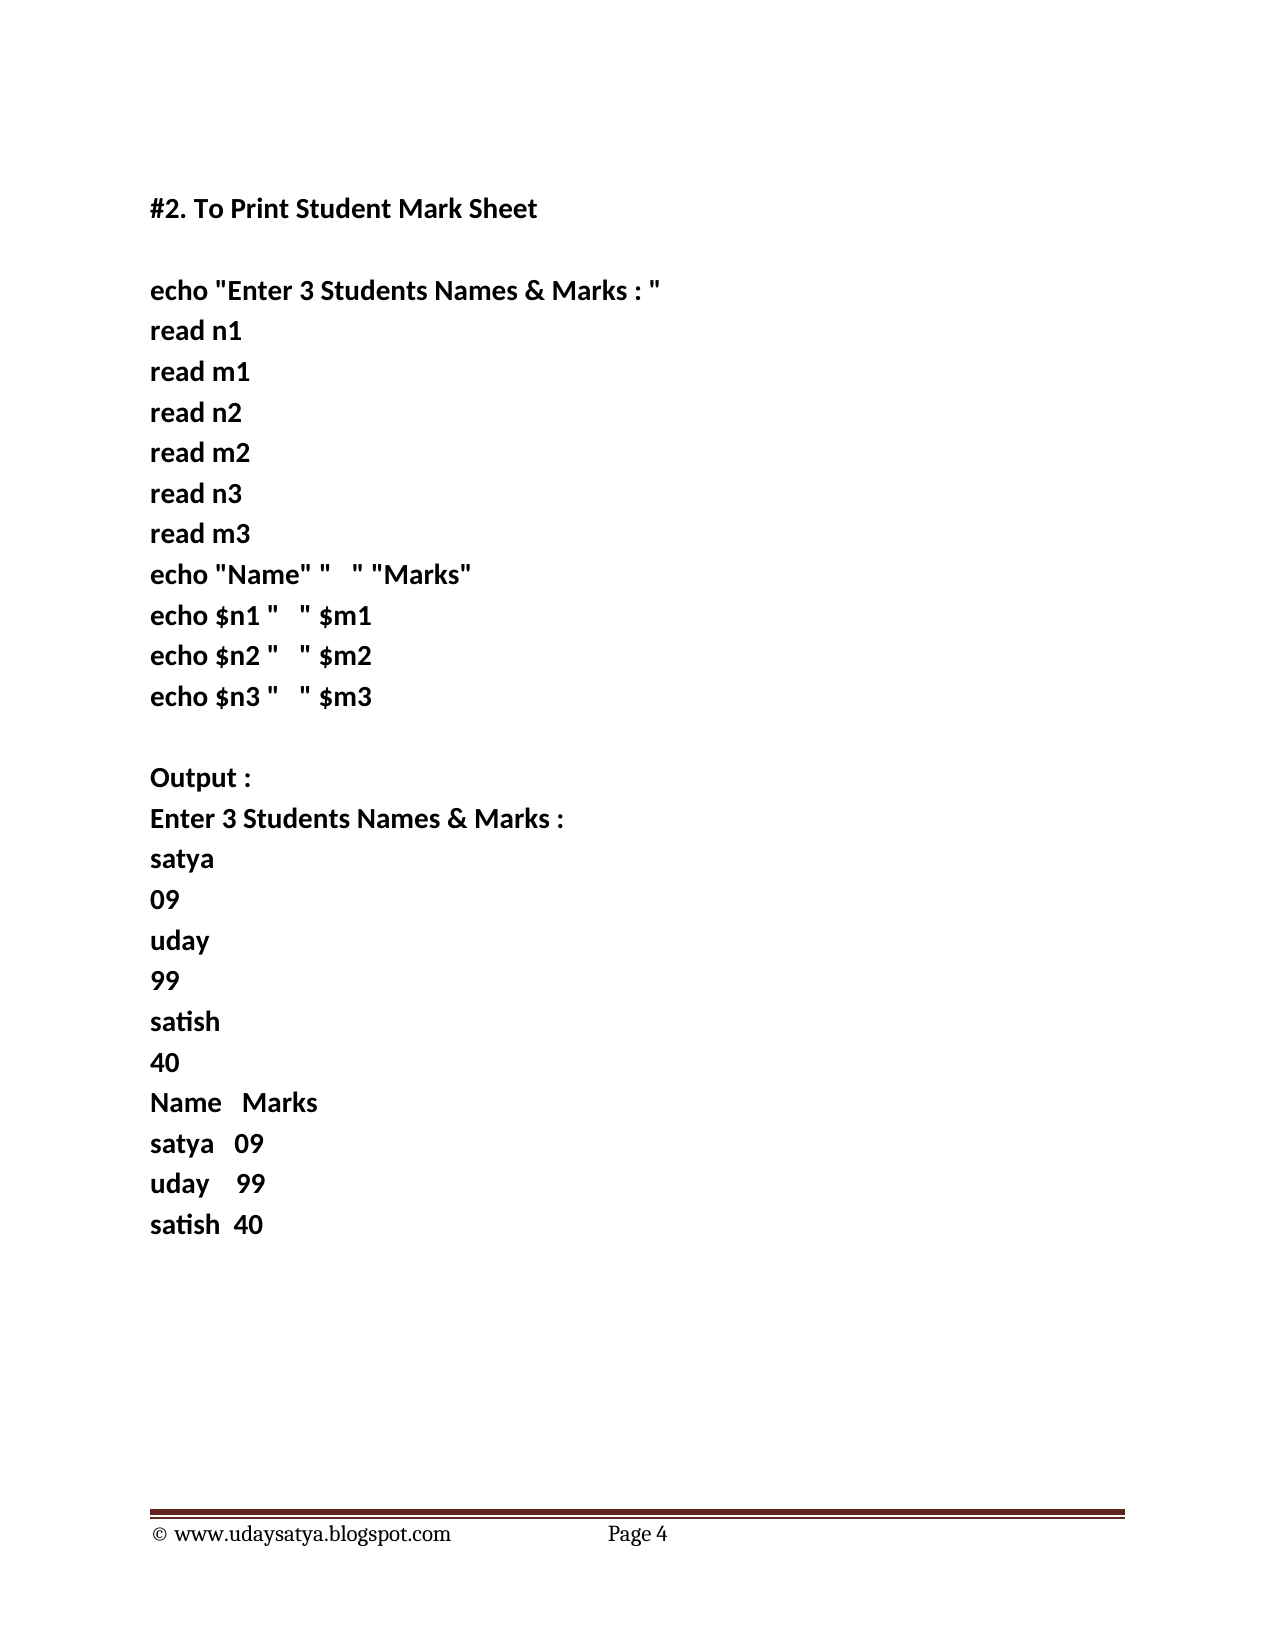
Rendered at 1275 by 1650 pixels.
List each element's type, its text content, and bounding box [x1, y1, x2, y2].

text satya [150, 841, 1125, 876]
text read m3 [150, 516, 1125, 551]
text satish [150, 1003, 1125, 1039]
text Name Marks [150, 1084, 1125, 1120]
text read n1 [150, 312, 1125, 348]
text satya 09 [150, 1125, 1125, 1161]
text uday [150, 922, 1125, 957]
text #2. To Print Student Mark Sheet [150, 191, 1125, 226]
text echo $n2 " " $m2 [150, 637, 1125, 673]
text read m1 [150, 353, 1125, 389]
text echo $n3 " " $m3 [150, 678, 1125, 714]
text 09 [150, 881, 1125, 917]
text Enter 3 Students Names & Marks : [150, 800, 1125, 836]
text read m2 [150, 434, 1125, 470]
text satish 40 [150, 1206, 1125, 1242]
text Output : [150, 759, 1125, 795]
text 99 [150, 962, 1125, 998]
text echo "Name" " " "Marks" [150, 556, 1125, 592]
text uday 99 [150, 1166, 1125, 1201]
text read n2 [150, 394, 1125, 429]
text 40 [150, 1044, 1125, 1079]
text read n3 [150, 475, 1125, 511]
text echo "Enter 3 Students Names & Marks : " [150, 272, 1125, 307]
text echo $n1 " " $m1 [150, 597, 1125, 632]
